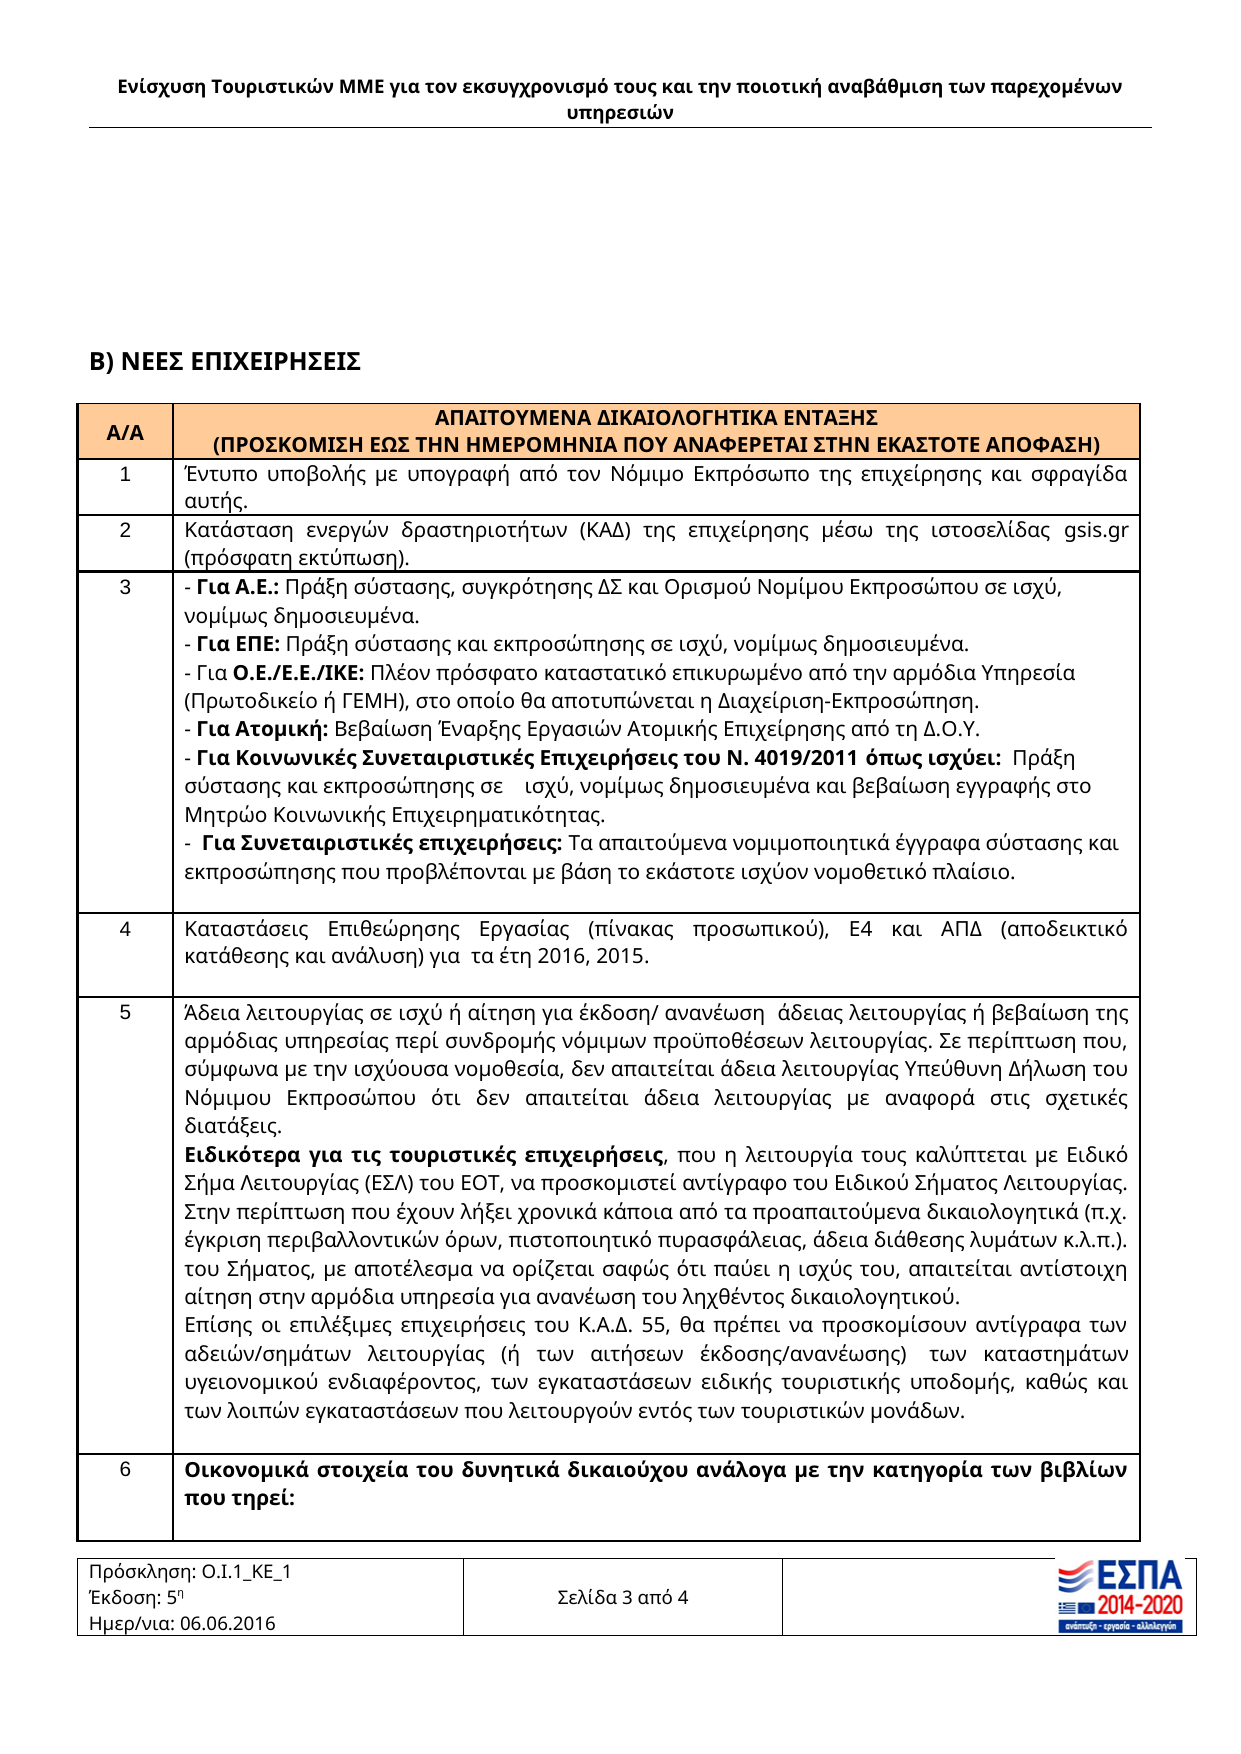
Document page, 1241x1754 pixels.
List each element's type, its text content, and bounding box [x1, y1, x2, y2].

table_cell 5 [79, 998, 172, 1453]
table_cell Καταστάσεις Επιθεώρησης Εργασίας (πίνακας προσωπικού), Ε4 και ΑΠΔ (αποδεικτικό κατάθεσης και ανάλυση) για τα έτη 2016, 2015. [174, 914, 1139, 996]
text Β) ΝΕΕΣ ΕΠΙΧΕΙΡΗΣΕΙΣ [89, 348, 1152, 376]
table_cell 1 [79, 460, 172, 514]
table_cell 3 [79, 573, 172, 912]
table_header ΑΠΑΙΤΟΥΜΕΝΑ ΔΙΚΑΙΟΛΟΓΗΤΙΚΑ ΕΝΤΑΞΗΣ (ΠΡΟΣΚΟΜΙΣΗ ΕΩΣ ΤΗΝ ΗΜΕΡΟΜΗΝΙΑ ΠΟΥ ΑΝΑΦΕΡΕΤΑΙ ΣΤΗΝ ΕΚΑΣΤΟΤΕ ΑΠΟΦΑΣΗ) [174, 404, 1139, 458]
table_cell Έντυπο υποβολής με υπογραφή από τον Νόμιμο Εκπρόσωπο της επιχείρησης και σφραγίδα αυτής. [174, 460, 1139, 514]
table_cell 4 [79, 914, 172, 996]
table_cell 2 [79, 516, 172, 570]
table_cell 6 [79, 1455, 172, 1540]
table_cell Άδεια λειτουργίας σε ισχύ ή αίτηση για έκδοση/ ανανέωση άδειας λειτουργίας ή βεβαίωση της αρμόδιας υπηρεσίας περί συνδρομής νόμιμων προϋποθέσεων λειτουργίας. Σε περίπτωση που, σύμφωνα με την ισχύουσα νομοθεσία, δεν απαιτείται άδεια λειτουργίας Υπεύθυνη Δήλωση του Νόμιμου Εκπροσώπου ότι δεν απαιτείται άδεια λειτουργίας με αναφορά στις σχετικές διατάξεις. Ειδικότερα για τις τουριστικές επιχειρήσεις, που η λειτουργία τους καλύπτεται με Ειδικό Σήμα Λειτουργίας (ΕΣΛ) του ΕΟΤ, να προσκομιστεί αντίγραφο του Ειδικού Σήματος Λειτουργίας. Στην περίπτωση που έχουν λήξει χρονικά κάποια από τα προαπαιτούμενα δικαιολογητικά (π.χ. έγκριση περιβαλλοντικών όρων, πιστοποιητικό πυρασφάλειας, άδεια διάθεσης λυμάτων κ.λ.π.). του Σήματος, με αποτέλεσμα να ορίζεται σαφώς ότι παύει η ισχύς του, απαιτείται αντίστοιχη αίτηση στην αρμόδια υπηρεσία για ανανέωση του ληχθέντος δικαιολογητικού. Επίσης οι επιλέξιμες επιχειρήσεις του Κ.Α.Δ. 55, θα πρέπει να προσκομίσουν αντίγραφα των αδειών/σημάτων λειτουργίας (ή των αιτήσεων έκδοσης/ανανέωσης) των καταστημάτων υγειονομικού ενδιαφέροντος, των εγκαταστάσεων ειδικής τουριστικής υποδομής, καθώς και των λοιπών εγκαταστάσεων που λειτουργούν εντός των τουριστικών μονάδων. [174, 998, 1139, 1453]
table_header Α/Α [79, 404, 172, 458]
table_cell Κατάσταση ενεργών δραστηριοτήτων (ΚΑΔ) της επιχείρησης μέσω της ιστοσελίδας gsis.gr (πρόσφατη εκτύπωση). [174, 516, 1139, 570]
table_cell - Για Α.Ε.: Πράξη σύστασης, συγκρότησης ΔΣ και Ορισμού Νομίμου Εκπροσώπου σε ισχύ, νομίμως δημοσιευμένα. - Για ΕΠΕ: Πράξη σύστασης και εκπροσώπησης σε ισχύ, νομίμως δημοσιευμένα. - Για Ο.Ε./Ε.Ε./ΙΚΕ: Πλέον πρόσφατο καταστατικό επικυρωμένο από την αρμόδια Υπηρεσία (Πρωτοδικείο ή ΓΕΜΗ), στο οποίο θα αποτυπώνεται η Διαχείριση-Εκπροσώπηση. - Για Ατομική: Βεβαίωση Έναρξης Εργασιών Ατομικής Επιχείρησης από τη Δ.Ο.Υ. - Για Κοινωνικές Συνεταιριστικές Επιχειρήσεις του Ν. 4019/2011 όπως ισχύει: Πράξη σύστασης και εκπροσώπησης σε ισχύ, νομίμως δημοσιευμένα και βεβαίωση εγγραφής στο Μητρώο Κοινωνικής Επιχειρηματικότητας. - Για Συνεταιριστικές επιχειρήσεις: Τα απαιτούμενα νομιμοποιητικά έγγραφα σύστασης και εκπροσώπησης που προβλέπονται με βάση το εκάστοτε ισχύον νομοθετικό πλαίσιο. [174, 573, 1139, 912]
picture [1055, 1558, 1185, 1635]
